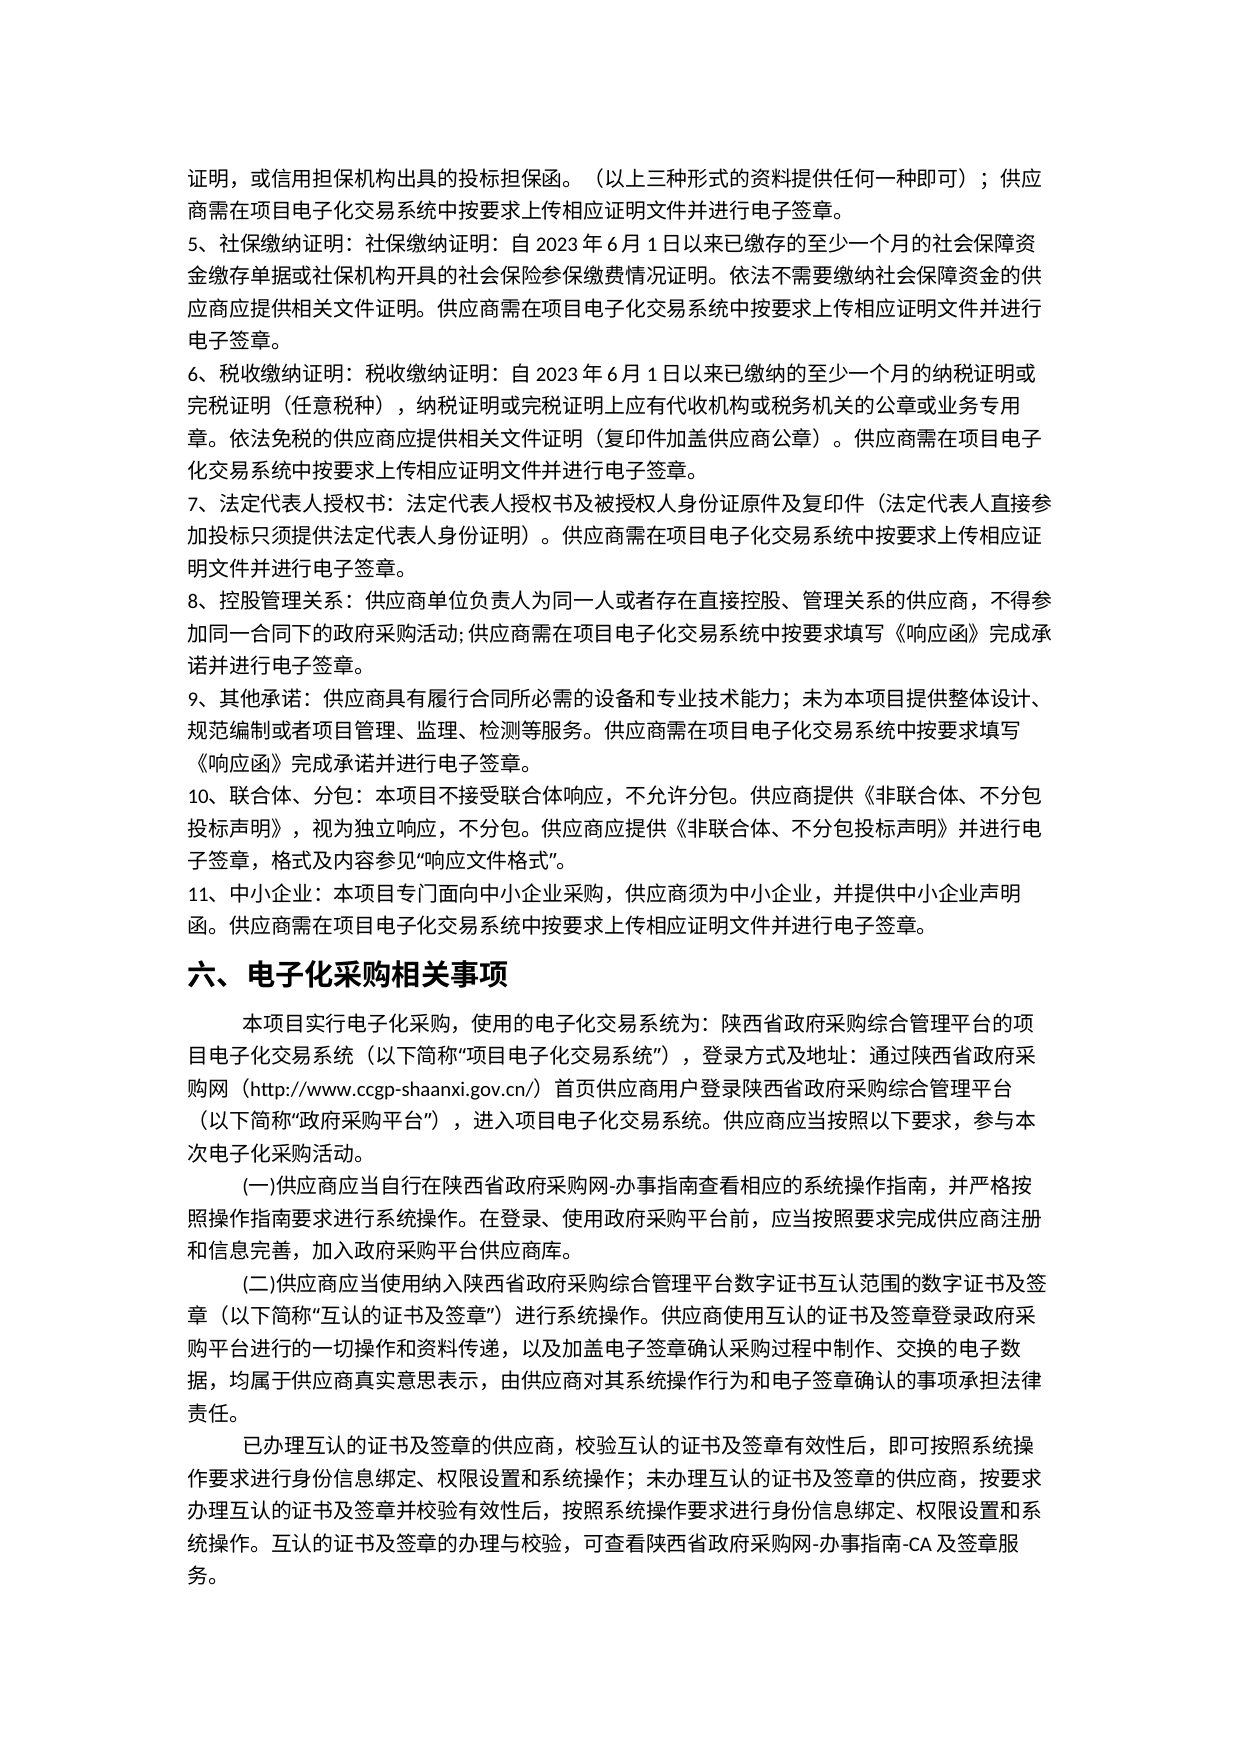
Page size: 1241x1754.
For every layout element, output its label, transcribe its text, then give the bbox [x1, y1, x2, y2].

text (二)供应商应当使用纳入陕西省政府采购综合管理平台数字证书互认范围的数字证书及签章（以下简称“互认的证书及签章”）进行系统操作。供应商使用互认的证书及签章登录政府采购平台进行的一切操作和资料传递，以及加盖电子签章确认采购过程中制作、交换的电子数据，均属于供应商真实意思表示，由供应商对其系统操作行为和电子签章确认的事项承担法律责任。 [187, 1267, 1053, 1429]
text 5、社保缴纳证明：社保缴纳证明：自2023年6月1日以来已缴存的至少一个月的社会保障资金缴存单据或社保机构开具的社会保险参保缴费情况证明。依法不需要缴纳社会保障资金的供应商应提供相关文件证明。供应商需在项目电子化交易系统中按要求上传相应证明文件并进行电子签章。 [187, 227, 1053, 357]
text 本项目实行电子化采购，使用的电子化交易系统为：陕西省政府采购综合管理平台的项目电子化交易系统（以下简称“项目电子化交易系统”），登录方式及地址：通过陕西省政府采购网（http://www.ccgp-shaanxi.gov.cn/）首页供应商用户登录陕西省政府采购综合管理平台（以下简称“政府采购平台”），进入项目电子化交易系统。供应商应当按照以下要求，参与本次电子化采购活动。 [187, 1007, 1053, 1169]
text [187, 162, 1053, 227]
text 8、控股管理关系：供应商单位负责人为同一人或者存在直接控股、管理关系的供应商，不得参加同一合同下的政府采购活动; 供应商需在项目电子化交易系统中按要求填写《响应函》完成承诺并进行电子签章。 [187, 584, 1053, 682]
text 9、其他承诺：供应商具有履行合同所必需的设备和专业技术能力；未为本项目提供整体设计、规范编制或者项目管理、监理、检测等服务。供应商需在项目电子化交易系统中按要求填写《响应函》完成承诺并进行电子签章。 [187, 682, 1053, 779]
text 已办理互认的证书及签章的供应商，校验互认的证书及签章有效性后，即可按照系统操作要求进行身份信息绑定、权限设置和系统操作；未办理互认的证书及签章的供应商，按要求办理互认的证书及签章并校验有效性后，按照系统操作要求进行身份信息绑定、权限设置和系统操作。互认的证书及签章的办理与校验，可查看陕西省政府采购网-办事指南-CA及签章服务。 [187, 1429, 1053, 1592]
text 6、税收缴纳证明：税收缴纳证明：自2023年6月1日以来已缴纳的至少一个月的纳税证明或完税证明（任意税种），纳税证明或完税证明上应有代收机构或税务机关的公章或业务专用章。依法免税的供应商应提供相关文件证明（复印件加盖供应商公章）。供应商需在项目电子化交易系统中按要求上传相应证明文件并进行电子签章。 [187, 357, 1053, 487]
text (一)供应商应当自行在陕西省政府采购网-办事指南查看相应的系统操作指南，并严格按照操作指南要求进行系统操作。在登录、使用政府采购平台前，应当按照要求完成供应商注册和信息完善，加入政府采购平台供应商库。 [187, 1169, 1053, 1267]
text 10、联合体、分包：本项目不接受联合体响应，不允许分包。供应商提供《非联合体、不分包投标声明》，视为独立响应，不分包。供应商应提供《非联合体、不分包投标声明》并进行电子签章，格式及内容参见“响应文件格式”。 [187, 779, 1053, 877]
text 7、法定代表人授权书：法定代表人授权书及被授权人身份证原件及复印件（法定代表人直接参加投标只须提供法定代表人身份证明）。供应商需在项目电子化交易系统中按要求上传相应证明文件并进行电子签章。 [187, 487, 1053, 584]
text 六、电子化采购相关事项 [187, 942, 1053, 1007]
text 11、中小企业：本项目专门面向中小企业采购，供应商须为中小企业，并提供中小企业声明函。供应商需在项目电子化交易系统中按要求上传相应证明文件并进行电子签章。 [187, 877, 1053, 942]
